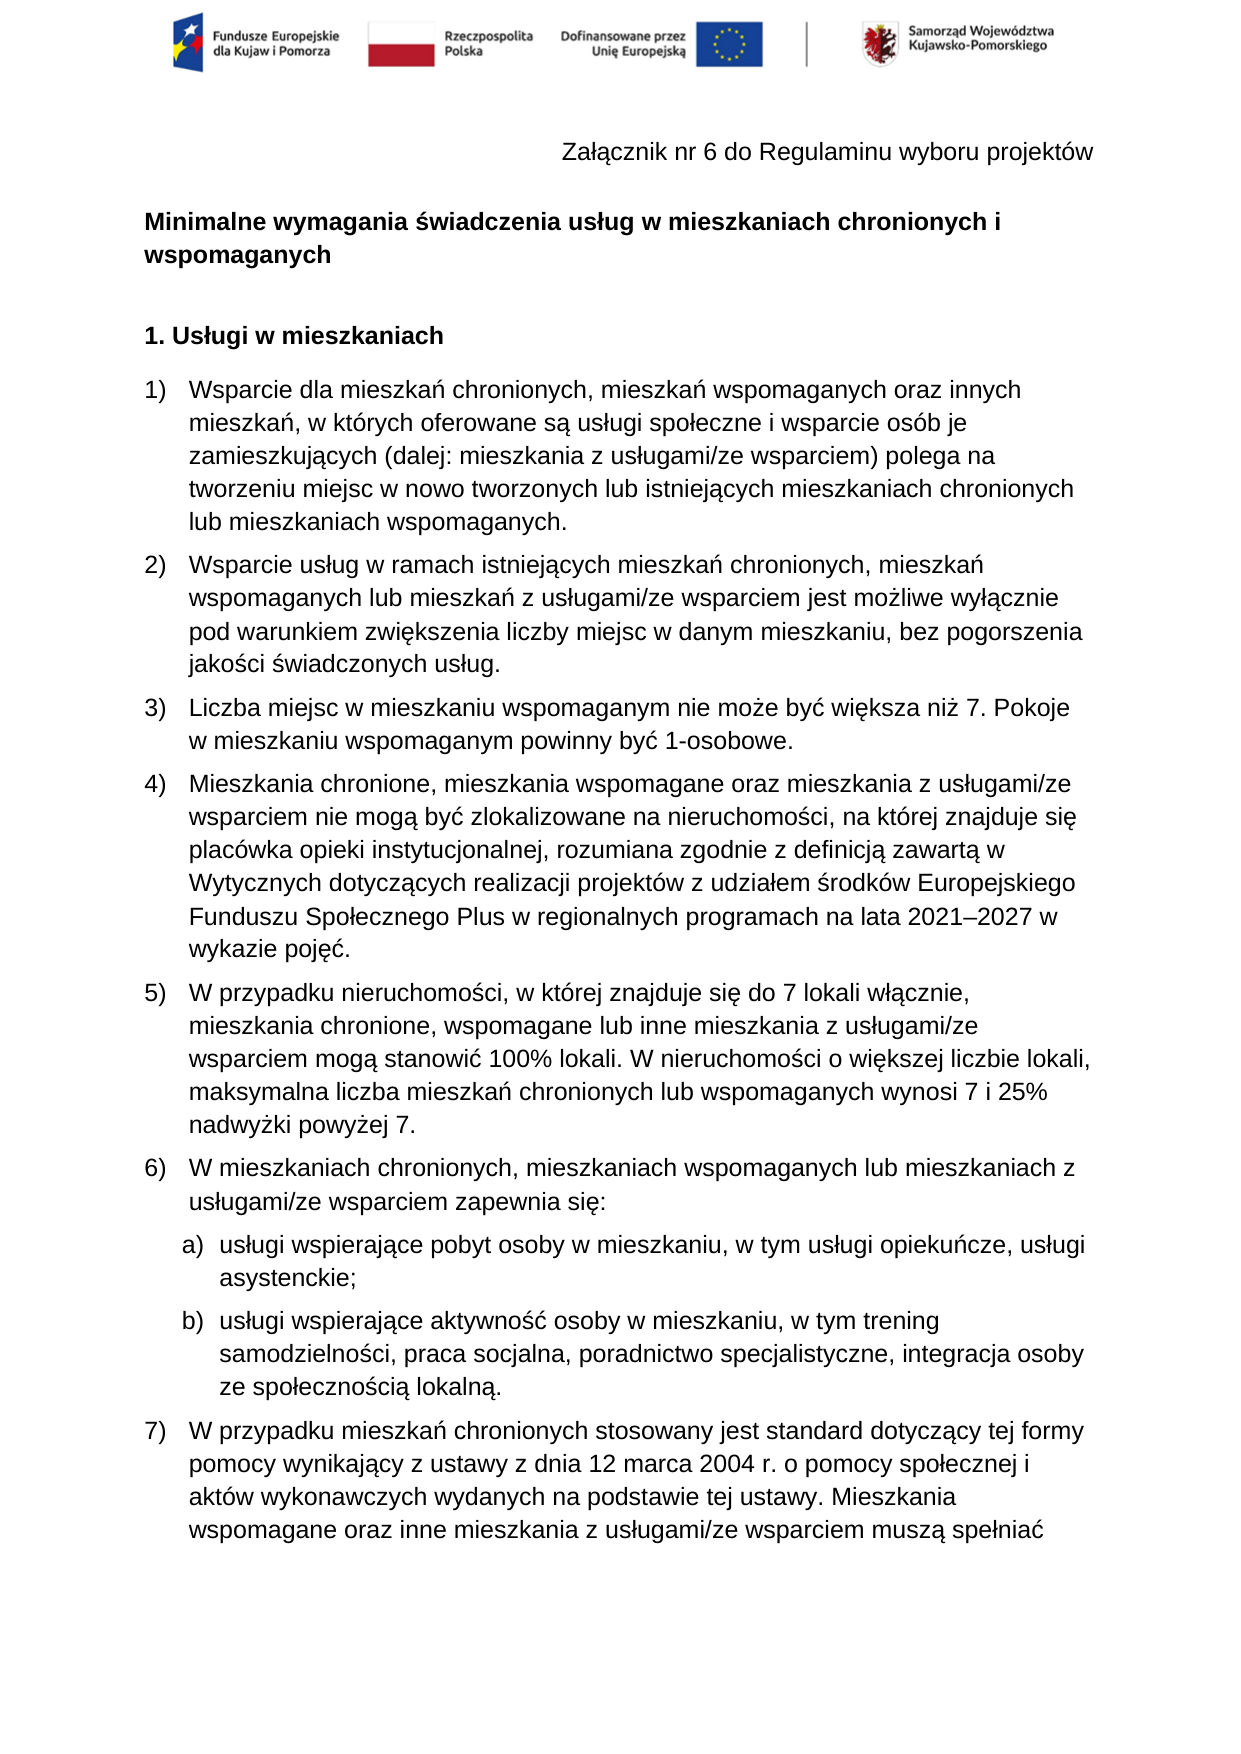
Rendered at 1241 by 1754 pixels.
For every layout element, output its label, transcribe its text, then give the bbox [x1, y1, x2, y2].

list Wsparcie dla mieszkań chronionych, mieszkań wspomaganych oraz innych mieszkań, w których oferowane są usługi społeczne i wsparcie osób je zamieszkujących (dalej: mieszkania z usługami/ze wsparciem) polega na tworzeniu miejsc w nowo tworzonych lub istniejących mieszkaniach chronionych lub mieszkaniach wspomaganych. [144, 375, 1094, 536]
list Mieszkania chronione, mieszkania wspomagane oraz mieszkania z usługami/ze wsparciem nie mogą być zlokalizowane na nieruchomości, na której znajduje się placówka opieki instytucjonalnej, rozumiana zgodnie z definicją zawartą w Wytycznych dotyczących realizacji projektów z udziałem środków Europejskiego Funduszu Społecznego Plus w regionalnych programach na lata 2021–2027 w wykazie pojęć. [144, 769, 1094, 963]
list Liczba miejsc w mieszkaniu wspomaganym nie może być większa niż 7. Pokoje w mieszkaniu wspomaganym powinny być 1-osobowe. [144, 693, 1094, 755]
list usługi wspierające aktywność osoby w mieszkaniu, w tym trening samodzielności, praca socjalna, poradnictwo specjalistyczne, integracja osoby ze społecznością lokalną. [182, 1306, 1094, 1401]
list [144, 1416, 1094, 1544]
list W mieszkaniach chronionych, mieszkaniach wspomaganych lub mieszkaniach z usługami/ze wsparciem zapewnia się: [144, 1153, 1094, 1215]
subtitle Minimalne wymagania świadczenia usług w mieszkaniach chronionych i wspomaganych [144, 207, 1094, 308]
list W przypadku nieruchomości, w której znajduje się do 7 lokali włącznie, mieszkania chronione, wspomagane lub inne mieszkania z usługami/ze wsparciem mogą stanowić 100% lokali. W nieruchomości o większej liczbie lokali, maksymalna liczba mieszkań chronionych lub wspomaganych wynosi 7 i 25% nadwyżki powyżej 7. [144, 978, 1094, 1139]
text Załącznik nr 6 do Regulaminu wyboru projektów [144, 137, 1094, 166]
list Wsparcie usług w ramach istniejących mieszkań chronionych, mieszkań wspomaganych lub mieszkań z usługami/ze wsparciem jest możliwe wyłącznie pod warunkiem zwiększenia liczby miejsc w danym mieszkaniu, bez pogorszenia jakości świadczonych usług. [144, 550, 1094, 678]
picture [144, 0, 1081, 87]
subtitle 1. Usługi w mieszkaniach [144, 321, 1094, 350]
list usługi wspierające pobyt osoby w mieszkaniu, w tym usługi opiekuńcze, usługi asystenckie; [182, 1230, 1094, 1292]
